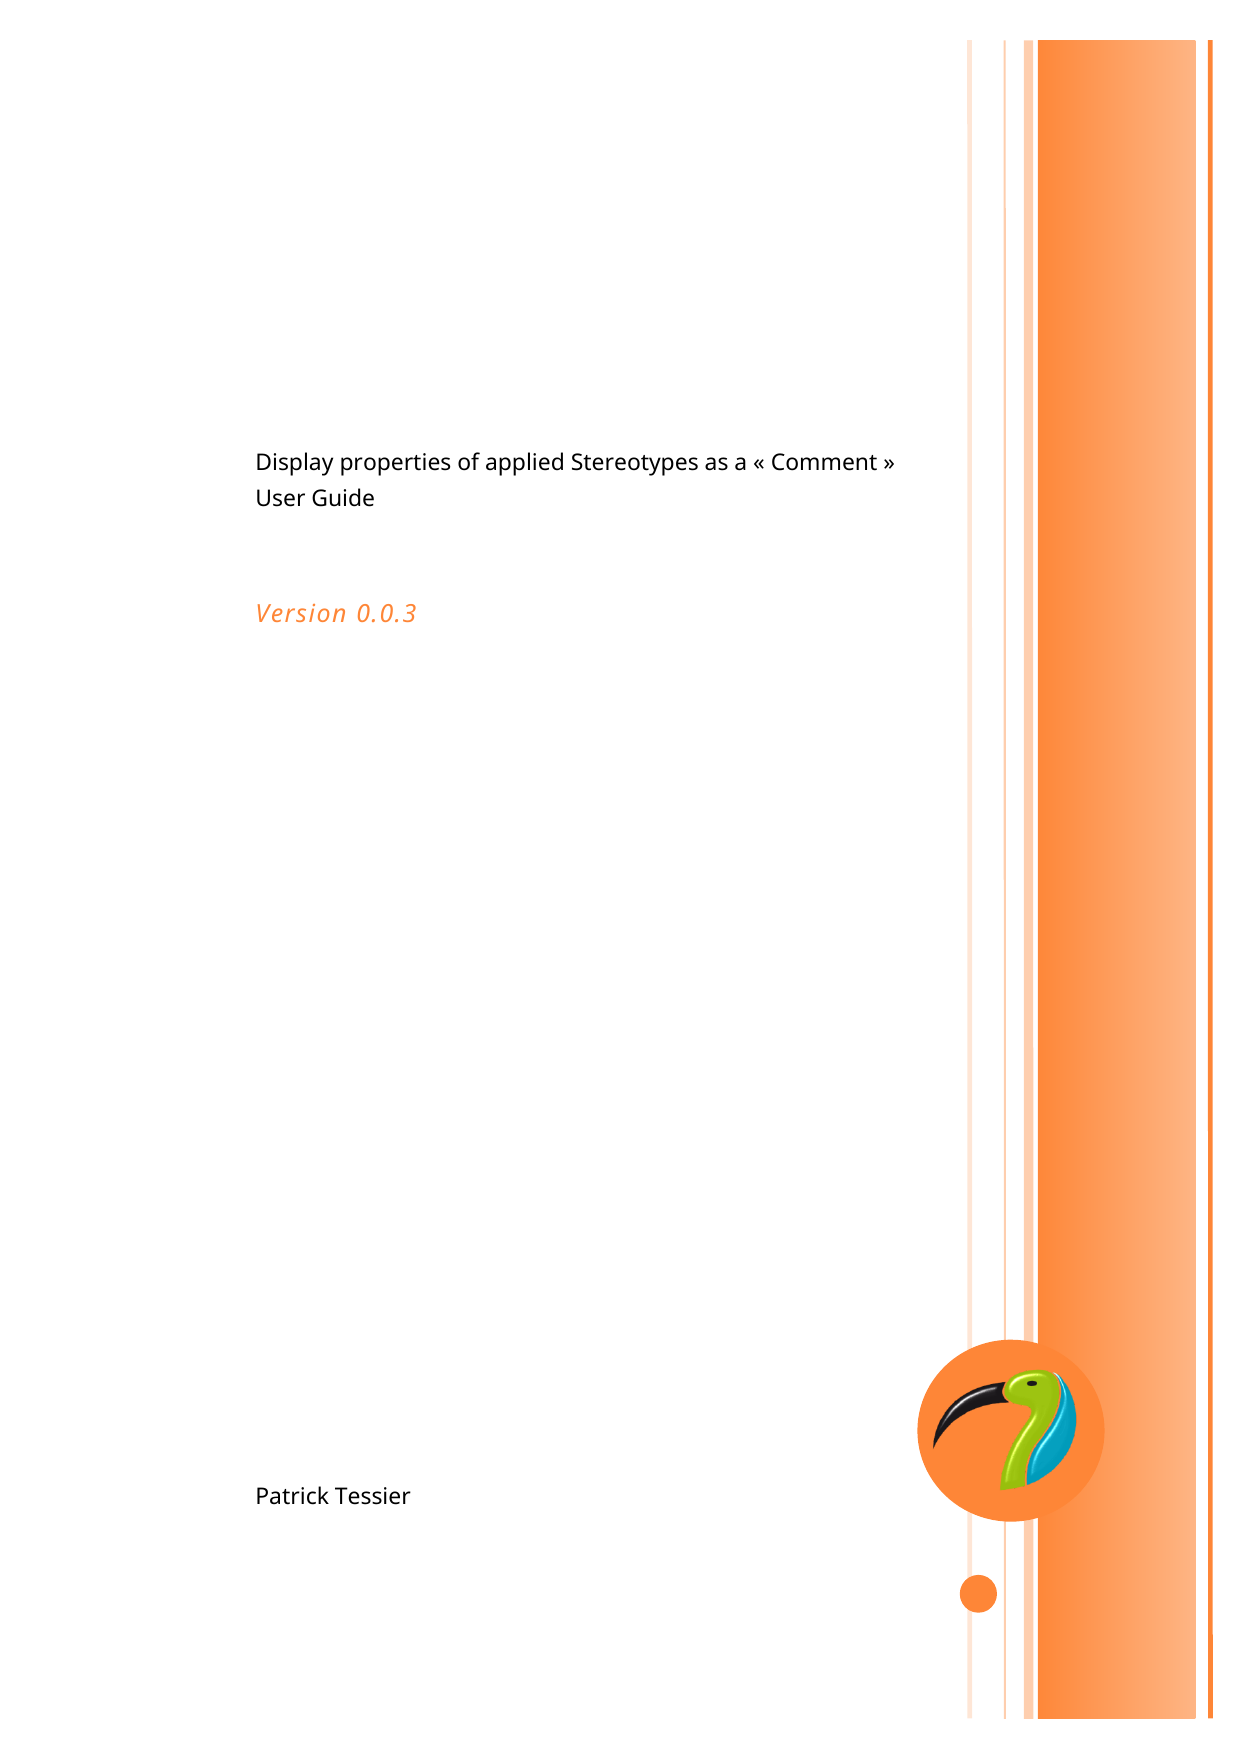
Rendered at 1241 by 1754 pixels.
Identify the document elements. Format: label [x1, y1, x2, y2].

picture [925, 1357, 1081, 1502]
